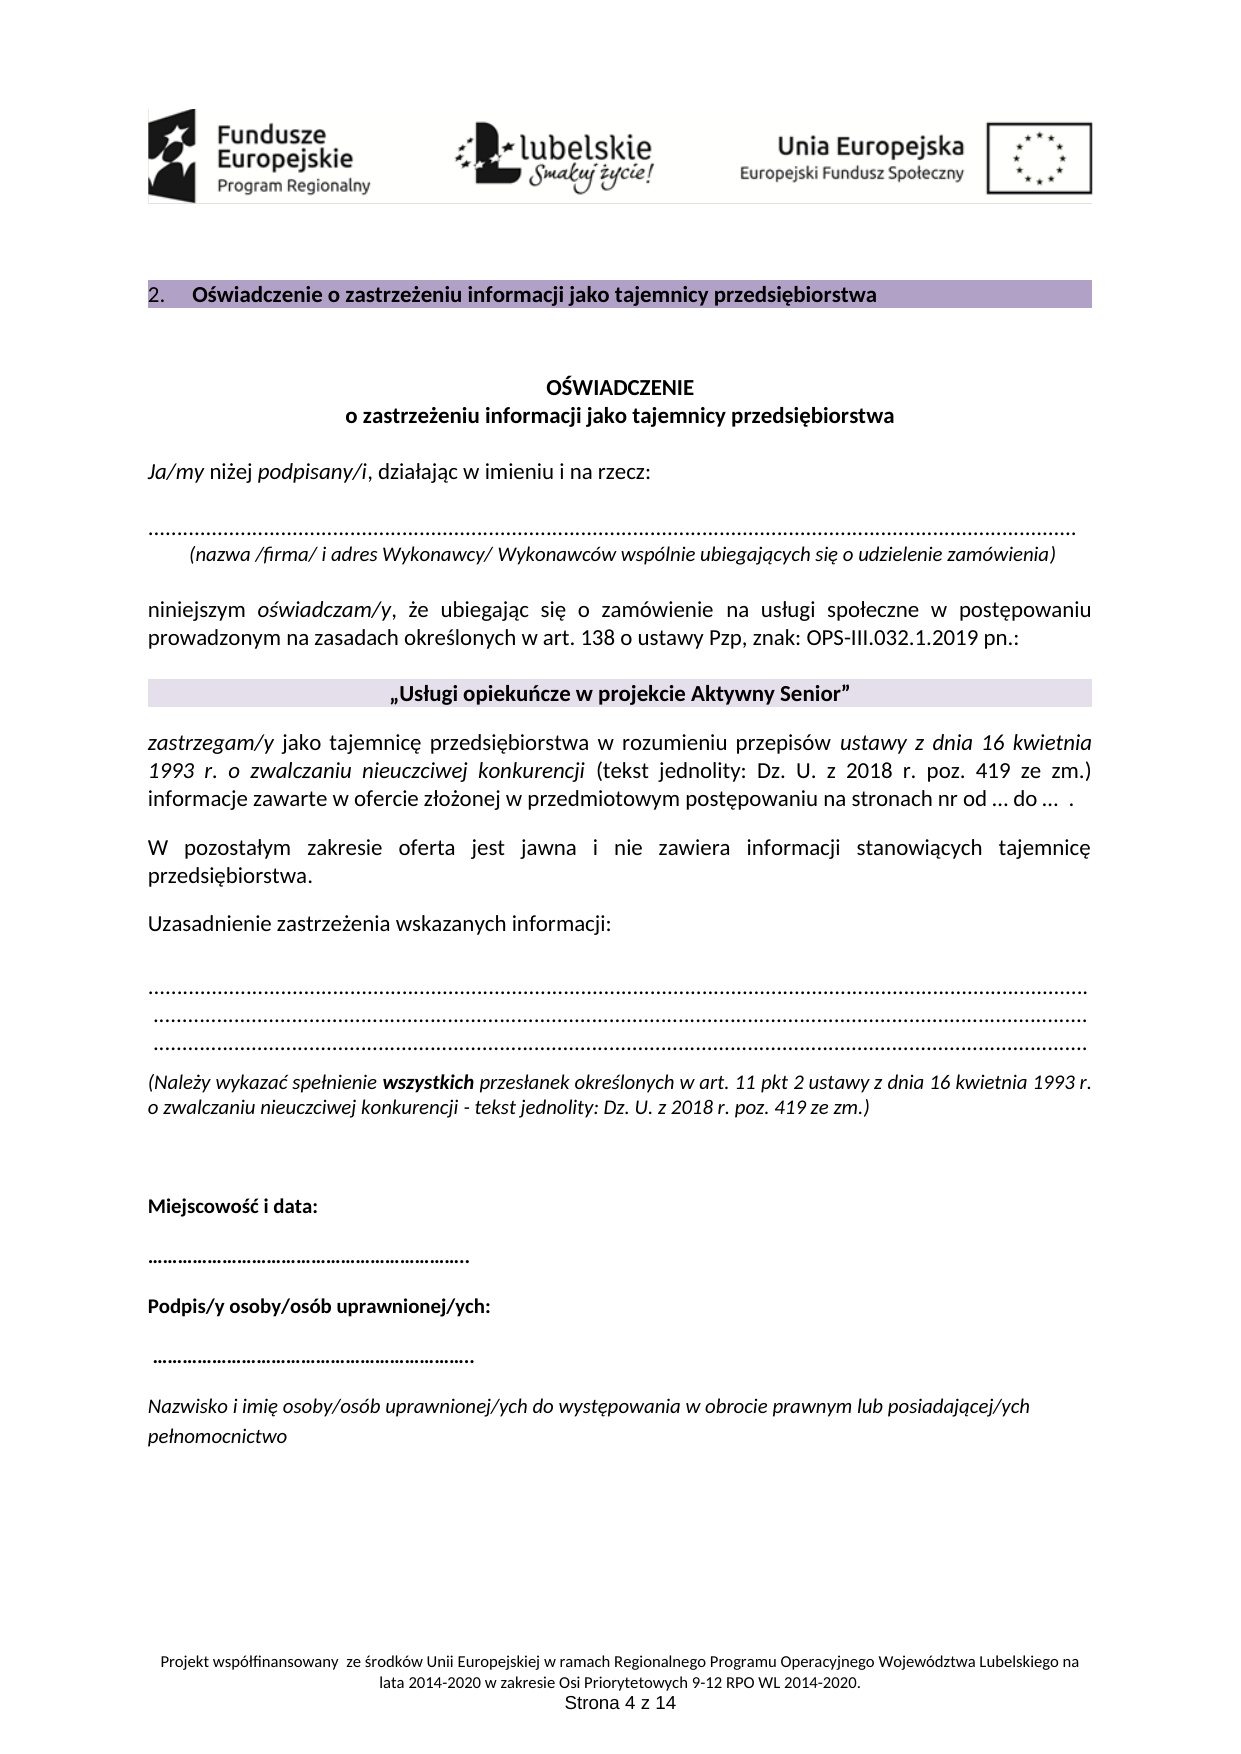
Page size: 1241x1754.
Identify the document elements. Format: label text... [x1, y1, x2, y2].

text Miejscowość i data: [148, 1194, 1092, 1219]
subtitle Oświadczenie o zastrzeżeniu informacji jako tajemnicy przedsiębiorstwa [148, 280, 1092, 308]
text .................................................................................................................................................................. [148, 1000, 1092, 1028]
text W pozostałym zakresie oferta jest jawna i nie zawiera informacji stanowiących tajemnicę przedsiębiorstwa. [148, 833, 1092, 889]
text zastrzegam/y jako tajemnicę przedsiębiorstwa w rozumieniu przepisów ustawy z dnia 16 kwietnia 1993 r. o zwalczaniu nieuczciwej konkurencji (tekst jednolity: Dz. U. z 2018 r. poz. 419 ze zm.) informacje zawarte w ofercie złożonej w przedmiotowym postępowaniu na stronach nr od … do … . [148, 728, 1092, 812]
text niniejszym oświadczam/y, że ubiegając się o zamówienie na usługi społeczne w postępowaniu prowadzonym na zasadach określonych w art. 138 o ustawy Pzp, znak: OPS-III.032.1.2019 pn.: [148, 595, 1092, 651]
text ……………………………………………………….. [148, 1244, 1092, 1269]
text ……………………………………………………….. [148, 1344, 1092, 1369]
text .................................................................................................................................................................. [148, 1028, 1092, 1056]
text (nazwa /firma/ i adres Wykonawcy/ Wykonawców wspólnie ubiegających się o udzielenie zamówienia) [148, 541, 1092, 567]
picture [147, 109, 1093, 206]
text Podpis/y osoby/osób uprawnionej/ych: [148, 1294, 1092, 1319]
text o zastrzeżeniu informacji jako tajemnicy przedsiębiorstwa [148, 401, 1092, 429]
text ................................................................................................................................................................... [148, 972, 1092, 1000]
text (Należy wykazać spełnienie wszystkich przesłanek określonych w art. 11 pkt 2 ustawy z dnia 16 kwietnia 1993 r. o zwalczaniu nieuczciwej konkurencji - tekst jednolity: Dz. U. z 2018 r. poz. 419 ze zm.) [148, 1069, 1092, 1120]
text Uzasadnienie zastrzeżenia wskazanych informacji: [148, 909, 1092, 938]
text ................................................................................................................................................................. [148, 513, 1092, 541]
text „Usługi opiekuńcze w projekcie Aktywny Senior” [148, 679, 1092, 707]
text OŚWIADCZENIE [148, 373, 1092, 401]
text Nazwisko i imię osoby/osób uprawnionej/ych do występowania w obrocie prawnym lub posiadającej/ych pełnomocnictwo [148, 1394, 1092, 1448]
text Ja/my niżej podpisany/i, działając w imieniu i na rzecz: [148, 457, 1092, 485]
